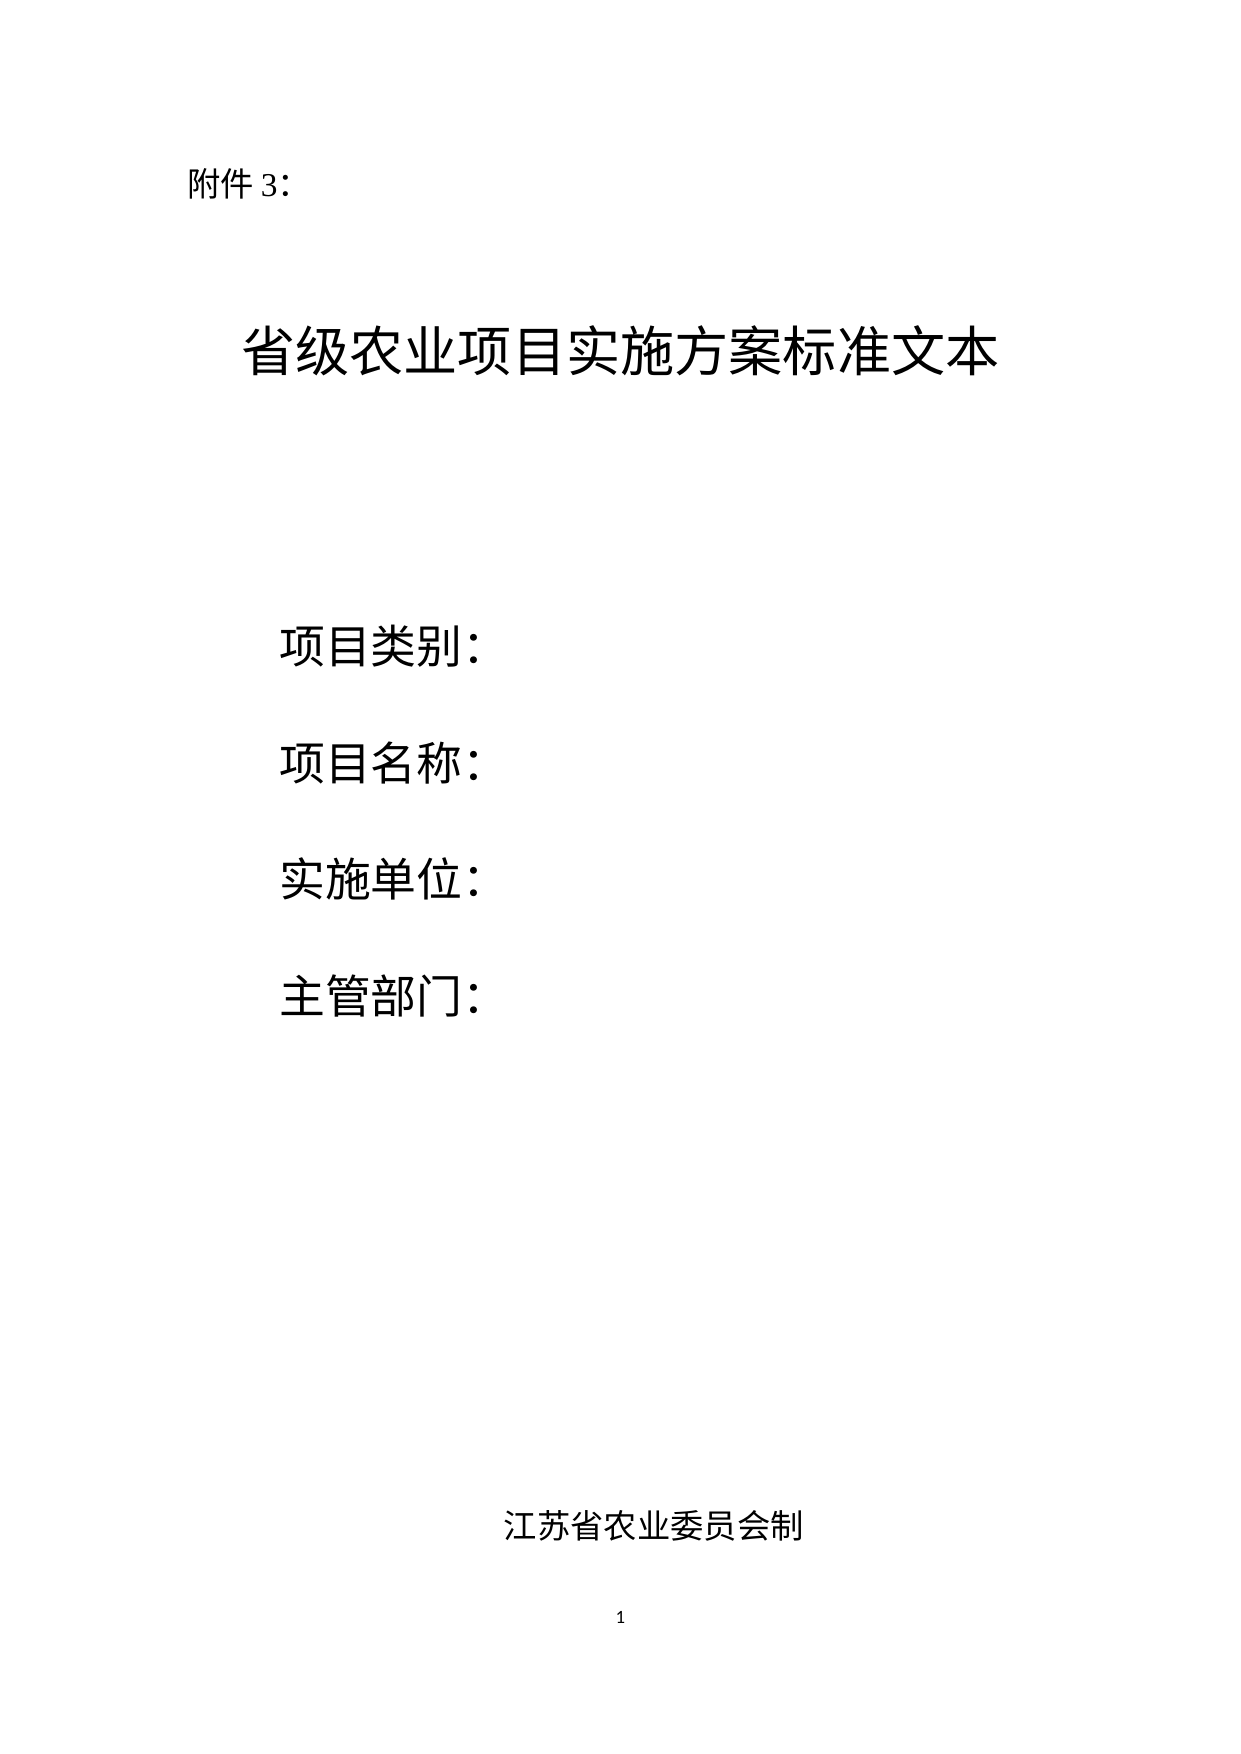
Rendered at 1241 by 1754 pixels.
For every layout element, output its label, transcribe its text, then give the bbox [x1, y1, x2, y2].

text 项目名称： [187, 733, 1053, 792]
text 项目类别： [187, 617, 1053, 675]
text 主管部门： [187, 967, 1053, 1025]
text 省级农业项目实施方案标准文本 [187, 325, 1053, 383]
text 江苏省农业委员会制 [187, 1492, 1053, 1550]
text 实施单位： [187, 850, 1053, 908]
text 附件3： [187, 150, 1053, 208]
